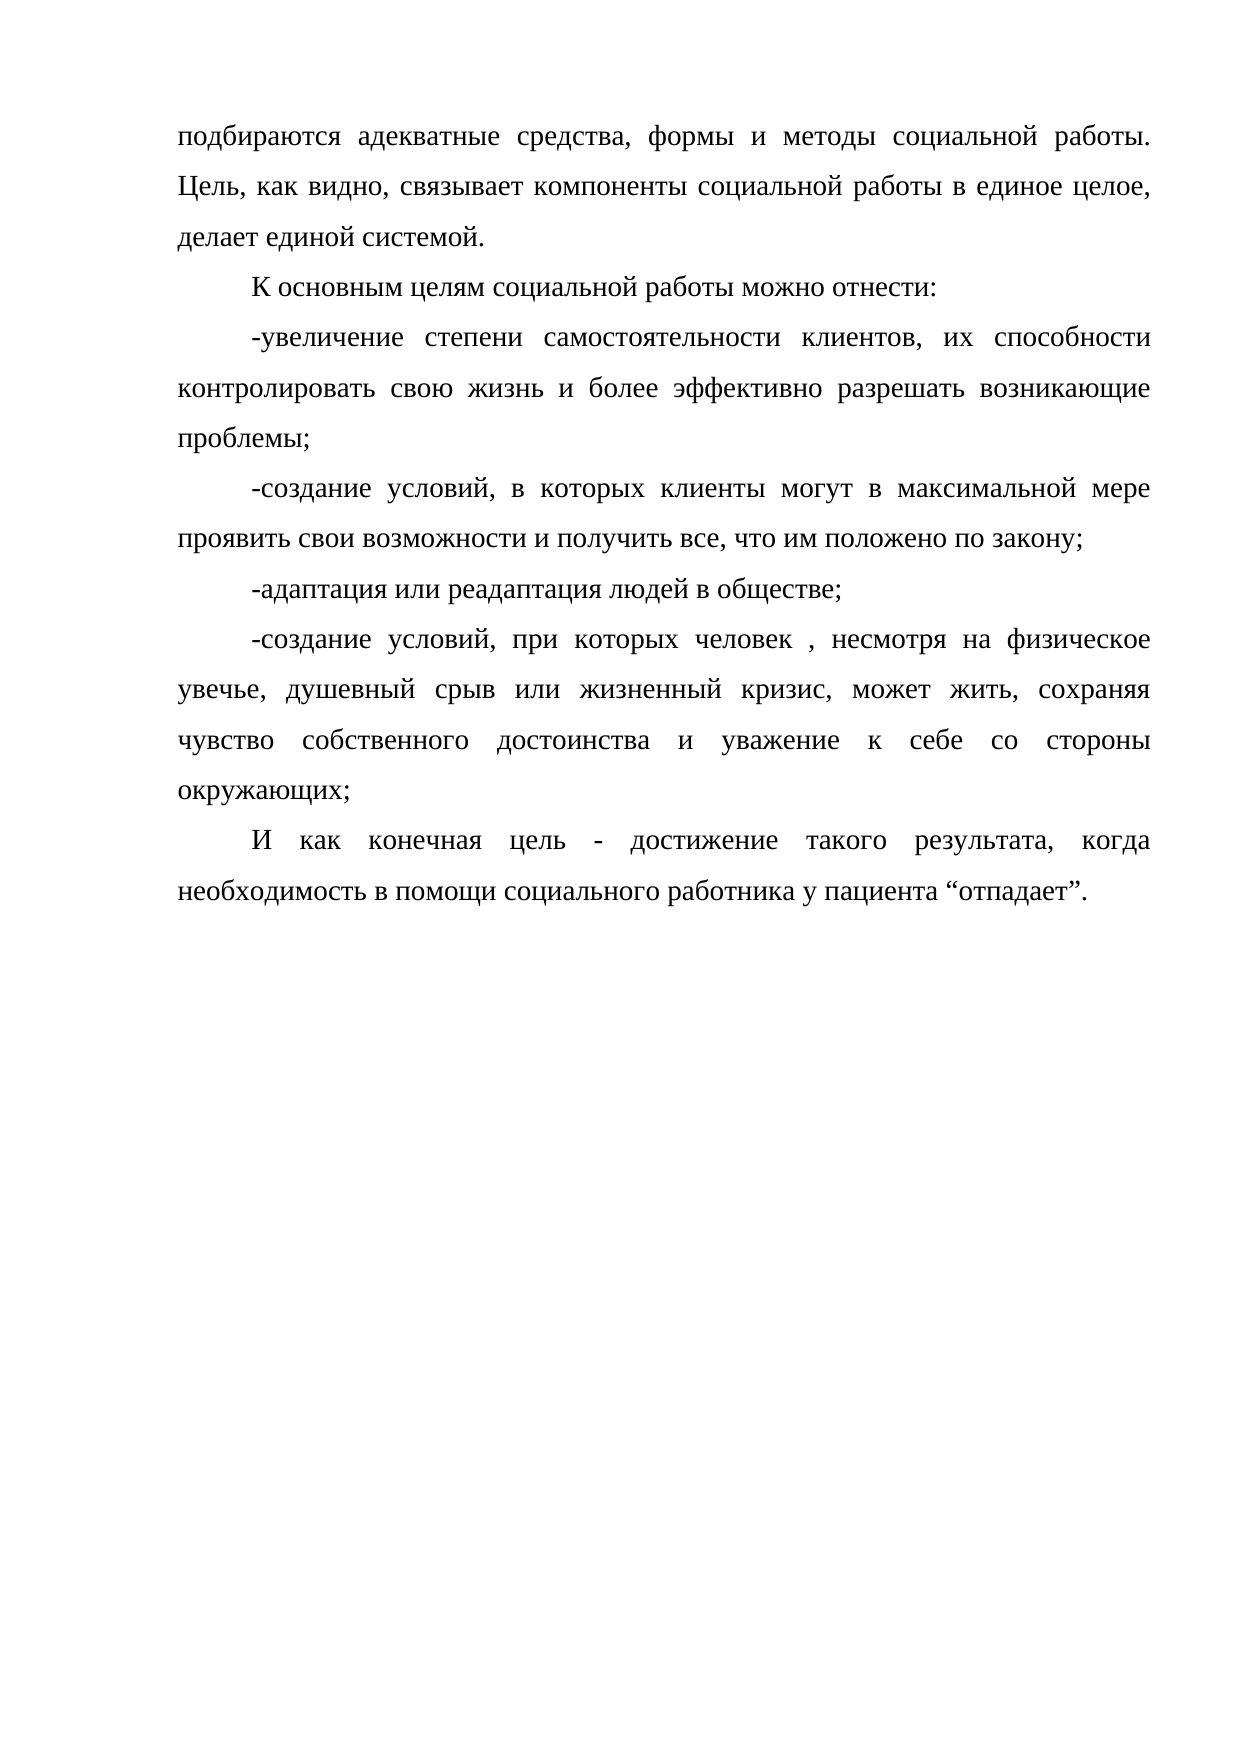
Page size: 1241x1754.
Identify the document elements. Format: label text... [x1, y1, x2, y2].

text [177, 118, 1152, 252]
text И как конечная цель - достижение такого результата, когда необходимость в помощи социального работника у пациента “отпадает”. [177, 822, 1152, 906]
text -создание условий, при которых человек , несмотря на физическое увечье, душевный срыв или жизненный кризис, может жить, сохраняя чувство собственного достоинства и уважение к себе со стороны окружающих; [177, 621, 1152, 806]
text -создание условий, в которых клиенты могут в максимальной мере проявить свои возможности и получить все, что им положено по закону; [177, 470, 1152, 554]
text К основным целям социальной работы можно отнести: [177, 269, 1152, 303]
text -увеличение степени самостоятельности клиентов, их способности контролировать свою жизнь и более эффективно разрешать возникающие проблемы; [177, 319, 1152, 453]
text -адаптация или реадаптация людей в обществе; [177, 571, 1152, 604]
